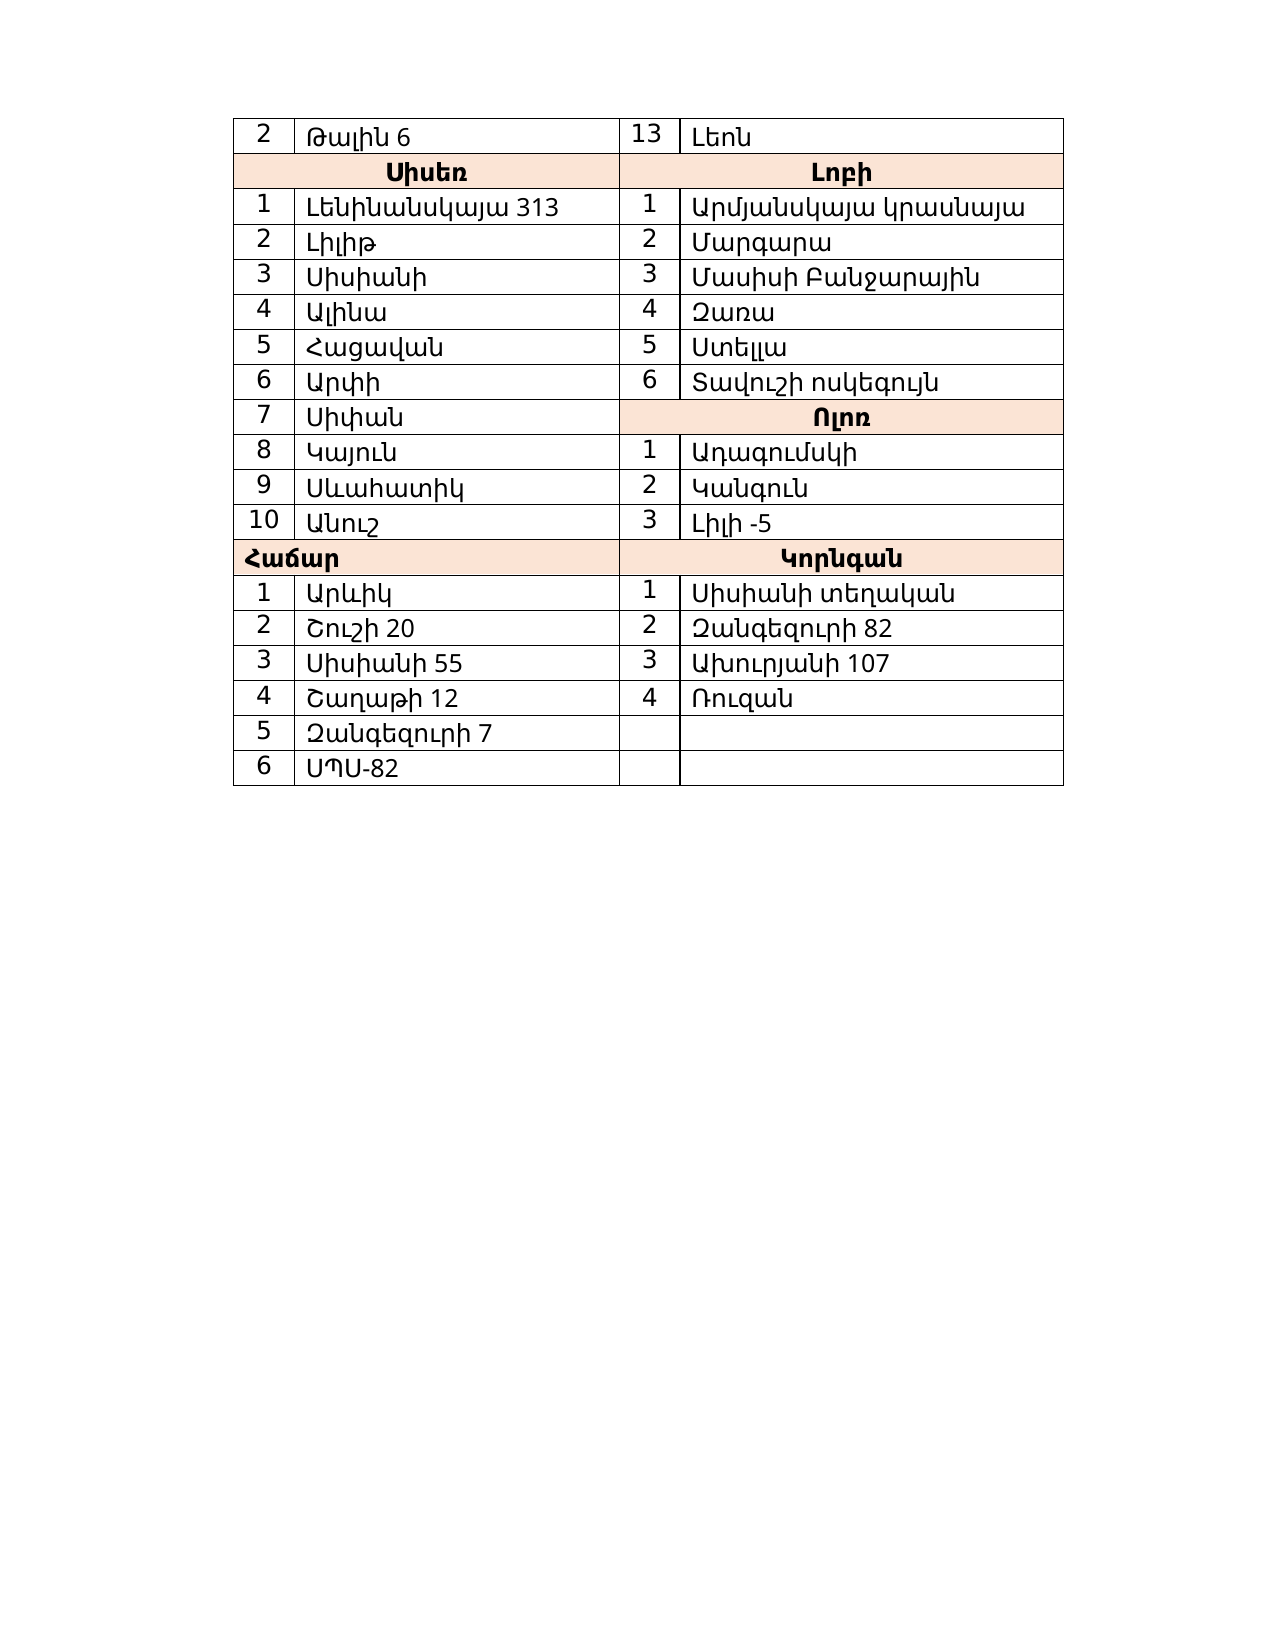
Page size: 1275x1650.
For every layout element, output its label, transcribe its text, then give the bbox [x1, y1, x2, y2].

table_cell 1 [620, 576, 679, 609]
table_cell 3 [620, 260, 679, 294]
table_cell Արփի [295, 365, 619, 399]
table_cell 6 [234, 365, 294, 399]
table_cell 2 [234, 611, 294, 645]
table_cell 4 [234, 681, 294, 715]
table_cell Սիսիանի [295, 260, 619, 294]
table_cell 1 [234, 576, 294, 609]
table_cell 8 [234, 435, 294, 469]
table_cell Թալին 6 [295, 119, 619, 153]
table_cell Զառա [681, 295, 1063, 329]
table_cell 5 [620, 330, 679, 364]
table_cell 2 [234, 225, 294, 258]
table_cell Լոբի [620, 154, 1063, 188]
table_cell [620, 751, 679, 785]
table_cell Կորնգան [620, 540, 1063, 574]
table_cell Շուշի 20 [295, 611, 619, 645]
table_cell 4 [234, 295, 294, 329]
table_cell 5 [234, 330, 294, 364]
table_cell 2 [620, 470, 679, 504]
table_cell [681, 716, 1063, 750]
table_cell Կայուն [295, 435, 619, 469]
table_cell 2 [620, 611, 679, 645]
table_cell 6 [620, 365, 679, 399]
table_cell Սիսիանի 55 [295, 646, 619, 680]
table_cell Մարգարա [681, 225, 1063, 258]
table_cell Հաճար [234, 540, 619, 574]
table_cell [620, 716, 679, 750]
table_cell Լիլիթ [295, 225, 619, 258]
table_cell Սևահատիկ [295, 470, 619, 504]
table_cell Մասիսի Բանջարային [681, 260, 1063, 294]
table_cell Լենինանսկայա 313 [295, 189, 619, 223]
table_cell Սիսեռ [234, 154, 619, 188]
table_cell Լեոն [681, 119, 1063, 153]
table_cell [681, 751, 1063, 785]
table_cell Զանգեզուրի 82 [681, 611, 1063, 645]
table_cell 3 [620, 646, 679, 680]
table_cell 3 [234, 260, 294, 294]
table_cell 13 [620, 119, 679, 153]
table_cell 7 [234, 400, 294, 434]
table_cell 2 [620, 225, 679, 258]
table_cell Արևիկ [295, 576, 619, 609]
table_cell 4 [620, 295, 679, 329]
table_cell 6 [234, 751, 294, 785]
table_cell 1 [620, 435, 679, 469]
table_cell Զանգեզուրի 7 [295, 716, 619, 750]
table_cell 3 [234, 646, 294, 680]
table_cell 1 [234, 189, 294, 223]
table_cell 3 [620, 505, 679, 539]
table_cell Կանգուն [681, 470, 1063, 504]
table_cell Անուշ [295, 505, 619, 539]
table_cell Ռուզան [681, 681, 1063, 715]
table_cell 1 [620, 189, 679, 223]
table_cell Տավուշի ոսկեգույն [681, 365, 1063, 399]
table_cell ՍՊՍ-82 [295, 751, 619, 785]
table_cell Սիսիանի տեղական [681, 576, 1063, 609]
table_cell 4 [620, 681, 679, 715]
table_cell Ախուրյանի 107 [681, 646, 1063, 680]
table_cell Արմյանսկայա կրասնայա [681, 189, 1063, 223]
table_cell Ալինա [295, 295, 619, 329]
table_cell Լիլի -5 [681, 505, 1063, 539]
table_cell Հացավան [295, 330, 619, 364]
table_cell Սիփան [295, 400, 619, 434]
table_cell 10 [234, 505, 294, 539]
table_cell Ադագումսկի [681, 435, 1063, 469]
table_cell 5 [234, 716, 294, 750]
table_cell 9 [234, 470, 294, 504]
table_cell Շաղաթի 12 [295, 681, 619, 715]
table_cell Ստելլա [681, 330, 1063, 364]
table_cell Ոլոռ [620, 400, 1063, 434]
table_cell 2 [234, 119, 294, 153]
